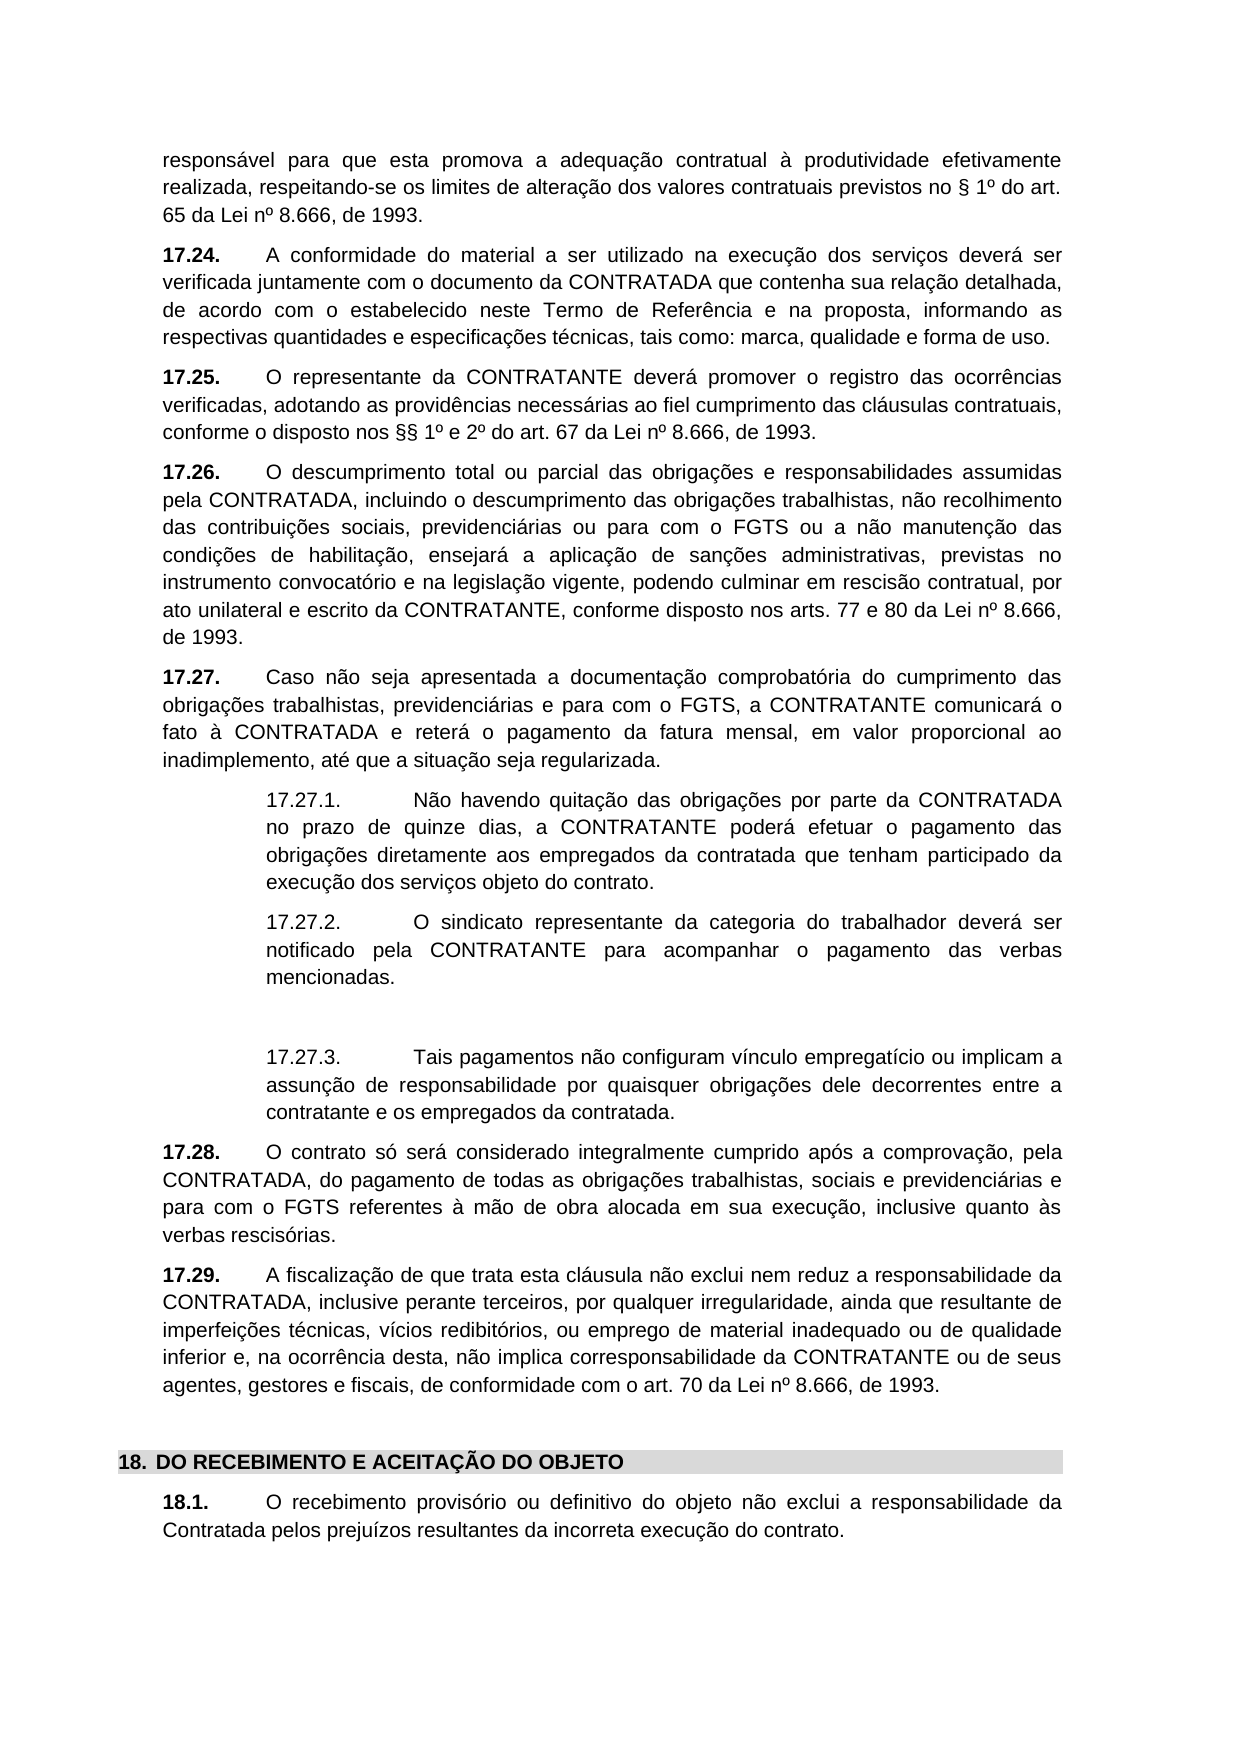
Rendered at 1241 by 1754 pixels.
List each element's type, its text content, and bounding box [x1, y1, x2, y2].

list Tais pagamentos não configuram vínculo empregatício ou implicam a assunção de responsabilidade por quaisquer obrigações dele decorrentes entre a contratante e os empregados da contratada. [266, 1045, 1063, 1124]
list O recebimento provisório ou definitivo do objeto não exclui a responsabilidade da Contratada pelos prejuízos resultantes da incorreta execução do contrato. [162, 1490, 1063, 1542]
list O sindicato representante da categoria do trabalhador deverá ser notificado pela CONTRATANTE para acompanhar o pagamento das verbas mencionadas. [266, 910, 1063, 989]
list A conformidade do material a ser utilizado na execução dos serviços deverá ser verificada juntamente com o documento da CONTRATADA que contenha sua relação detalhada, de acordo com o estabelecido neste Termo de Referência e na proposta, informando as respectivas quantidades e especificações técnicas, tais como: marca, qualidade e forma de uso. [162, 243, 1063, 349]
list O representante da CONTRATANTE deverá promover o registro das ocorrências verificadas, adotando as providências necessárias ao fiel cumprimento das cláusulas contratuais, conforme o disposto nos §§ 1º e 2º do art. 67 da Lei nº 8.666, de 1993. [162, 365, 1063, 444]
list Não havendo quitação das obrigações por parte da CONTRATADA no prazo de quinze dias, a CONTRATANTE poderá efetuar o pagamento das obrigações diretamente aos empregados da contratada que tenham participado da execução dos serviços objeto do contrato. [266, 788, 1063, 894]
list A fiscalização de que trata esta cláusula não exclui nem reduz a responsabilidade da CONTRATADA, inclusive perante terceiros, por qualquer irregularidade, ainda que resultante de imperfeições técnicas, vícios redibitórios, ou emprego de material inadequado ou de qualidade inferior e, na ocorrência desta, não implica corresponsabilidade da CONTRATANTE ou de seus agentes, gestores e fiscais, de conformidade com o art. 70 da Lei nº 8.666, de 1993. [162, 1263, 1063, 1397]
list O descumprimento total ou parcial das obrigações e responsabilidades assumidas pela CONTRATADA, incluindo o descumprimento das obrigações trabalhistas, não recolhimento das contribuições sociais, previdenciárias ou para com o FGTS ou a não manutenção das condições de habilitação, ensejará a aplicação de sanções administrativas, previstas no instrumento convocatório e na legislação vigente, podendo culminar em rescisão contratual, por ato unilateral e escrito da CONTRATANTE, conforme disposto nos arts. 77 e 80 da Lei nº 8.666, de 1993. [162, 460, 1063, 649]
list DO RECEBIMENTO E ACEITAÇÃO DO OBJETO [118, 1450, 1063, 1474]
list O contrato só será considerado integralmente cumprido após a comprovação, pela CONTRATADA, do pagamento de todas as obrigações trabalhistas, sociais e previdenciárias e para com o FGTS referentes à mão de obra alocada em sua execução, inclusive quanto às verbas rescisórias. [162, 1140, 1063, 1247]
list Caso não seja apresentada a documentação comprobatória do cumprimento das obrigações trabalhistas, previdenciárias e para com o FGTS, a CONTRATANTE comunicará o fato à CONTRATADA e reterá o pagamento da fatura mensal, em valor proporcional ao inadimplemento, até que a situação seja regularizada. [162, 665, 1063, 772]
